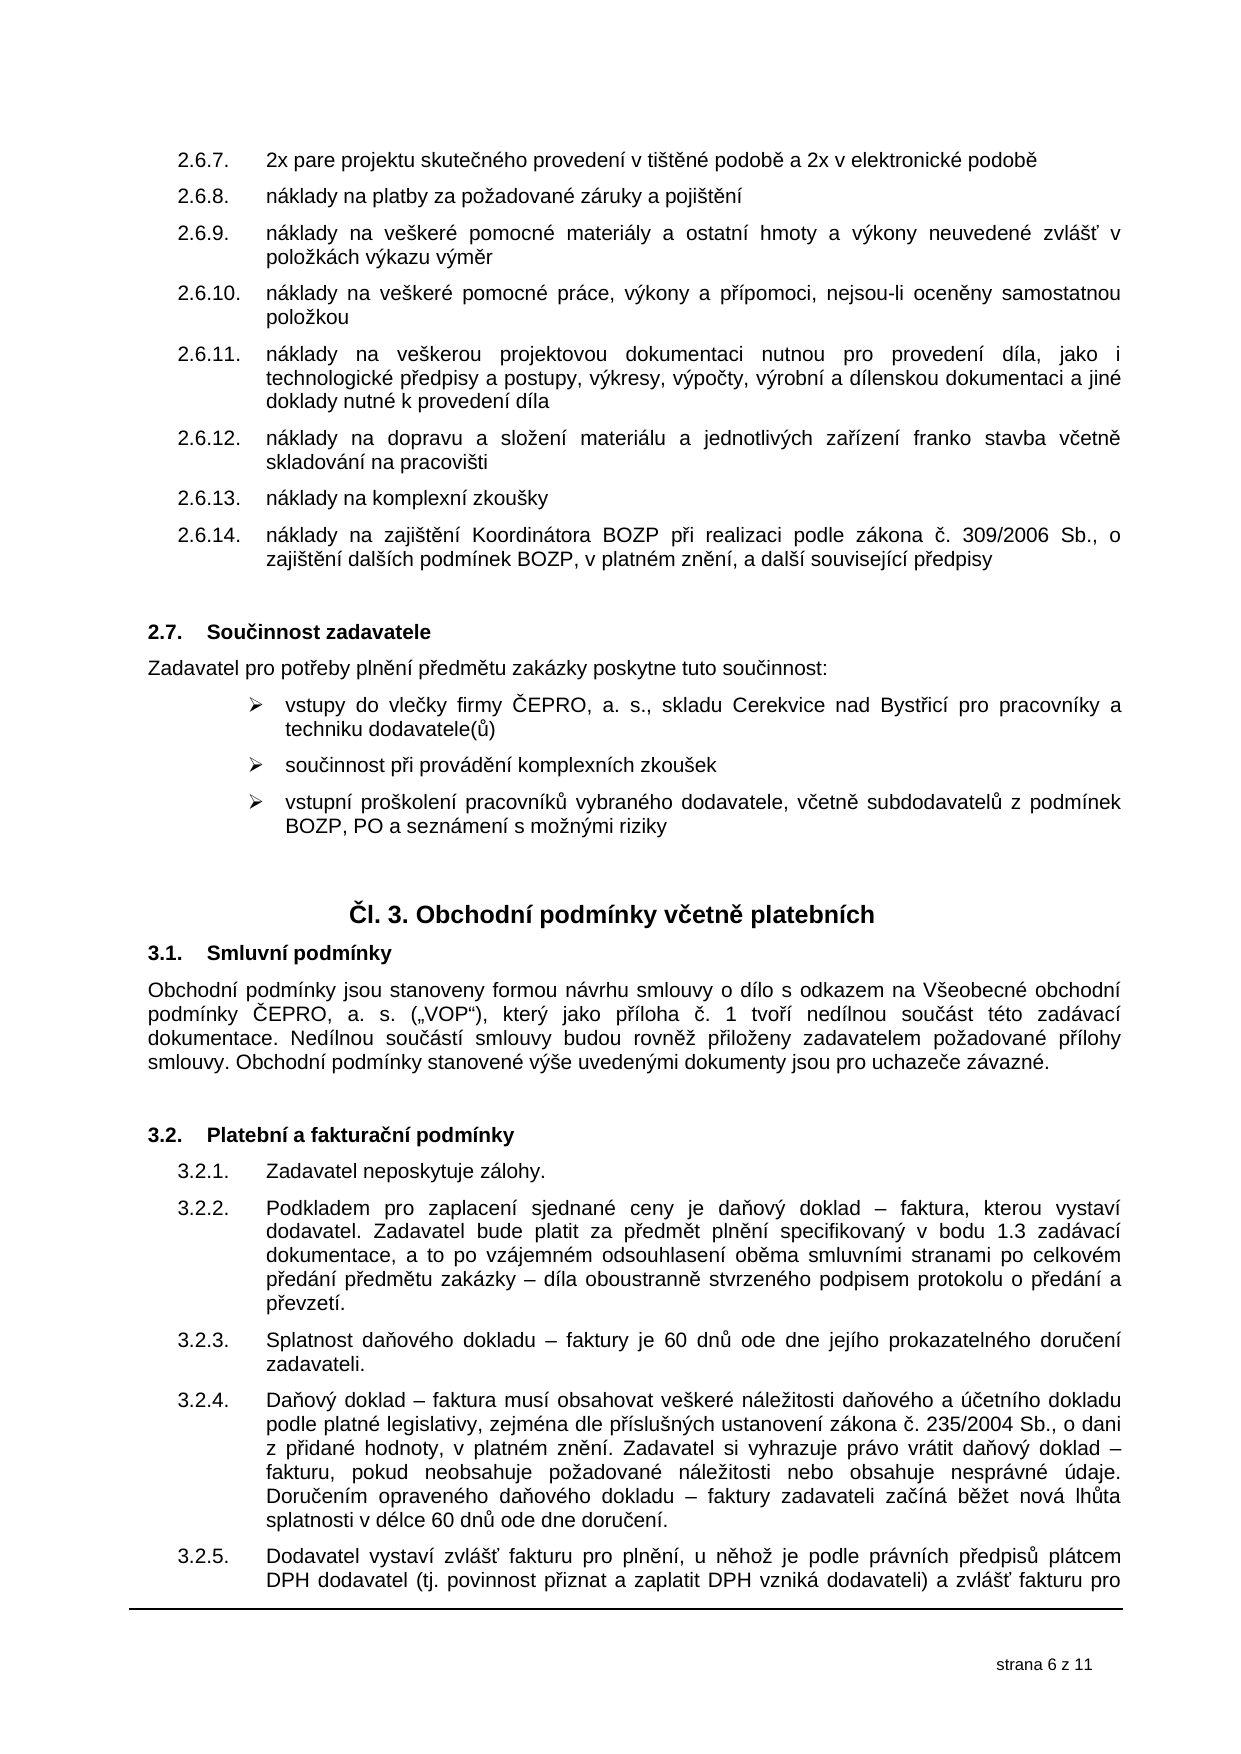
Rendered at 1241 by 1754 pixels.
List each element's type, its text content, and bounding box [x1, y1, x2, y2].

text Splatnost daňového dokladu – faktury je 60 dnů ode dne jejího prokazatelného doručení zadavateli. [177, 1328, 1122, 1376]
text Obchodní podmínky včetně platebních [102, 900, 1122, 929]
text Smluvní podmínky [148, 941, 1122, 965]
text náklady na platby za požadované záruky a pojištění [177, 184, 1122, 208]
text Obchodní podmínky jsou stanoveny formou návrhu smlouvy o dílo s odkazem na Všeobecné obchodní podmínky ČEPRO, a. s. („VOP“), který jako příloha č. 1 tvoří nedílnou součást této zadávací dokumentace. Nedílnou součástí smlouvy budou rovněž přiloženy zadavatelem požadované přílohy smlouvy. Obchodní podmínky stanovené výše uvedenými dokumenty jsou pro uchazeče závazné. [148, 978, 1122, 1073]
text 2x pare projektu skutečného provedení v tištěné podobě a 2x v elektronické podobě [177, 148, 1122, 172]
text náklady na komplexní zkoušky [177, 486, 1122, 510]
list vstupní proškolení pracovníků vybraného dodavatele, včetně subdodavatelů z podmínek BOZP, PO a seznámení s možnými riziky [248, 789, 1122, 837]
text náklady na veškeré pomocné materiály a ostatní hmoty a výkony neuvedené zvlášť v položkách výkazu výměr [177, 221, 1122, 268]
text Podkladem pro zaplacení sjednané ceny je daňový doklad – faktura, kterou vystaví dodavatel. Zadavatel bude platit za předmět plnění specifikovaný v bodu 1.3 zadávací dokumentace, a to po vzájemném odsouhlasení oběma smluvními stranami po celkovém předání předmětu zakázky – díla oboustranně stvrzeného podpisem protokolu o předání a převzetí. [177, 1195, 1122, 1315]
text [177, 1544, 1122, 1592]
text Platební a fakturační podmínky [148, 1122, 1122, 1146]
text Zadavatel neposkytuje zálohy. [177, 1159, 1122, 1183]
text náklady na zajištění Koordinátora BOZP při realizaci podle zákona č. 309/2006 Sb., o zajištění dalších podmínek BOZP, v platném znění, a další související předpisy [177, 523, 1122, 571]
text náklady na veškerou projektovou dokumentaci nutnou pro provedení díla, jako i technologické předpisy a postupy, výkresy, výpočty, výrobní a dílenskou dokumentaci a jiné doklady nutné k provedení díla [177, 341, 1122, 413]
list vstupy do vlečky firmy ČEPRO, a. s., skladu Cerekvice nad Bystřicí pro pracovníky a techniku dodavatele(ů) [248, 692, 1122, 740]
text Zadavatel pro potřeby plnění předmětu zakázky poskytne tuto součinnost: [148, 656, 1122, 680]
text náklady na veškeré pomocné práce, výkony a přípomoci, nejsou-li oceněny samostatnou položkou [177, 281, 1122, 329]
text Daňový doklad – faktura musí obsahovat veškeré náležitosti daňového a účetního dokladu podle platné legislativy, zejména dle příslušných ustanovení zákona č. 235/2004 Sb., o dani z přidané hodnoty, v platném znění. Zadavatel si vyhrazuje právo vrátit daňový doklad – fakturu, pokud neobsahuje požadované náležitosti nebo obsahuje nesprávné údaje. Doručením opraveného daňového dokladu – faktury zadavateli začíná běžet nová lhůta splatnosti v délce 60 dnů ode dne doručení. [177, 1388, 1122, 1532]
list součinnost při provádění komplexních zkoušek [248, 753, 1122, 777]
text Součinnost zadavatele [148, 619, 1122, 643]
text náklady na dopravu a složení materiálu a jednotlivých zařízení franko stavba včetně skladování na pracovišti [177, 426, 1122, 474]
